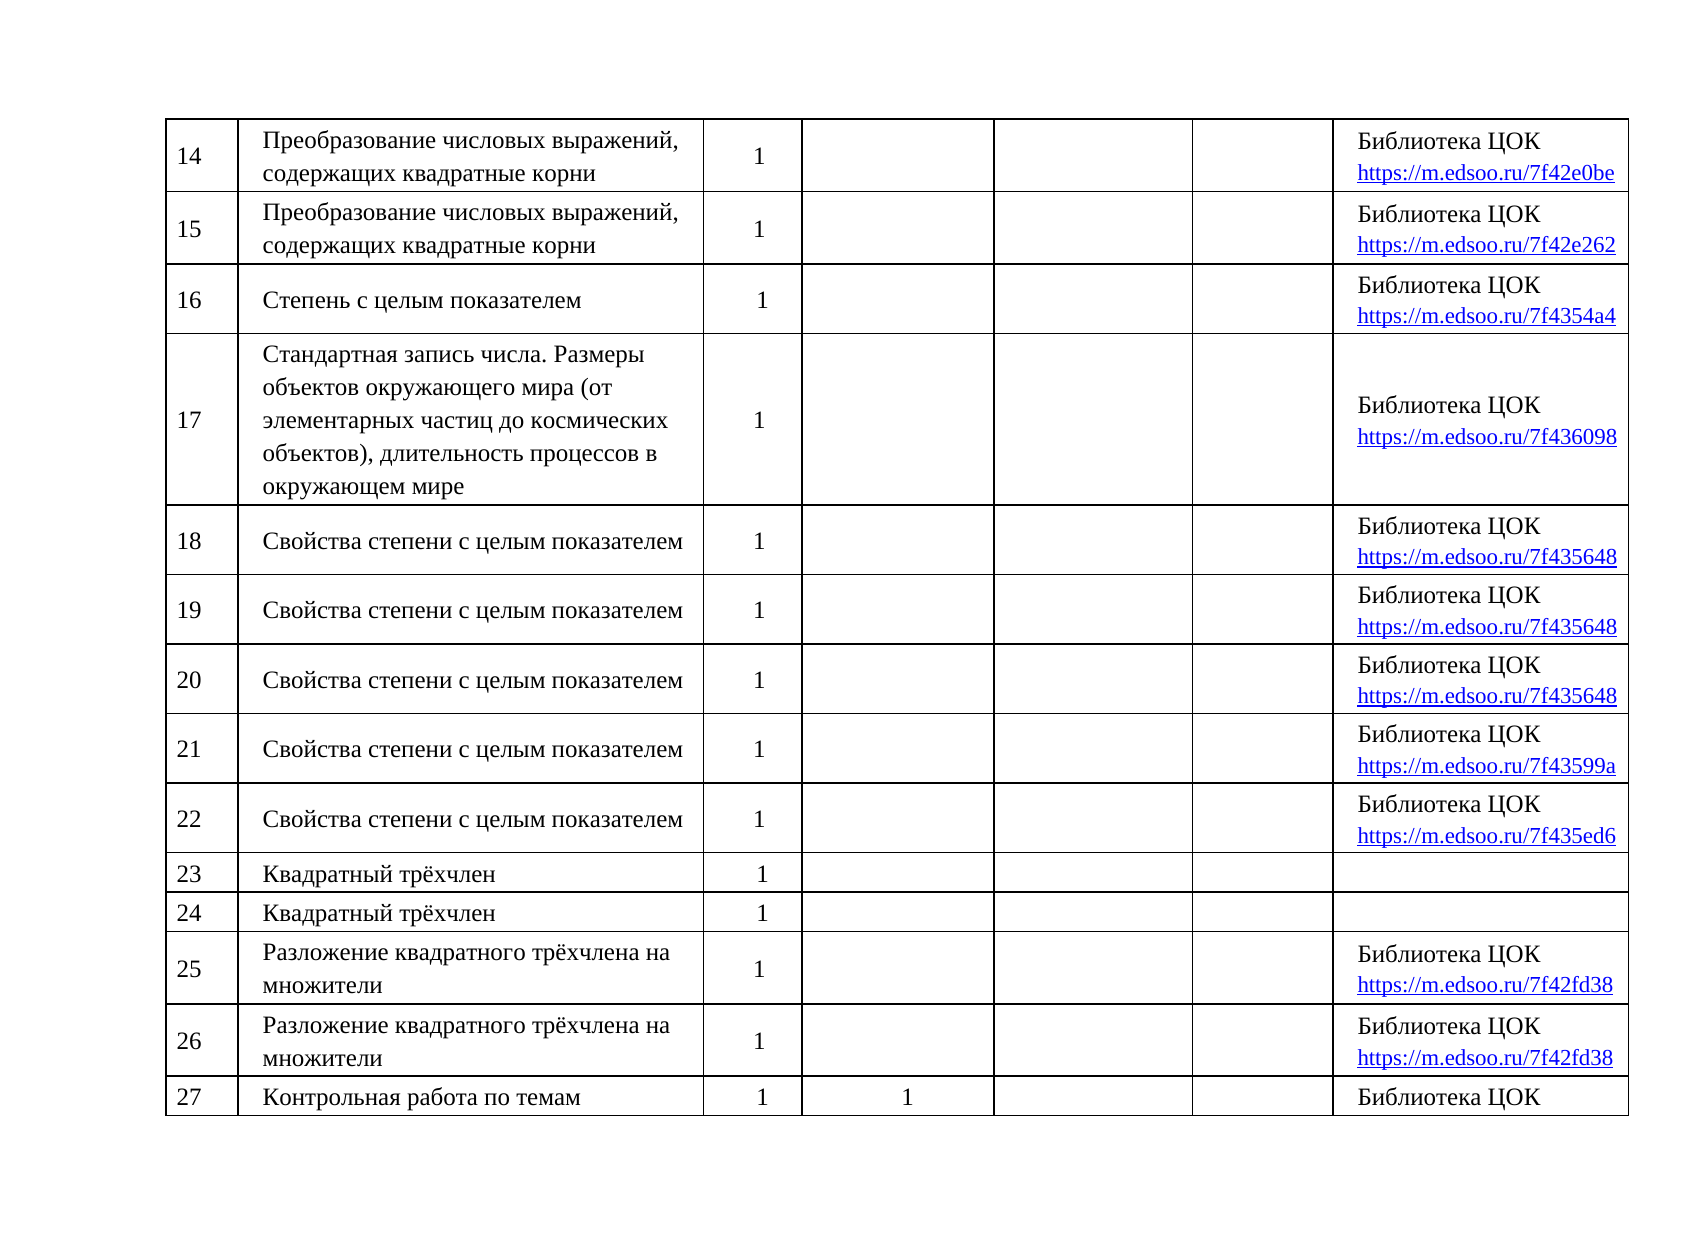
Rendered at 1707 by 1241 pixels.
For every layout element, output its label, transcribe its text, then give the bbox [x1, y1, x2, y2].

table_cell [803, 192, 993, 263]
table_cell [803, 265, 993, 332]
table_cell [1193, 645, 1332, 713]
table_cell [1193, 506, 1332, 573]
table_cell 22 [167, 784, 237, 852]
table_cell Библиотека ЦОК https://m.edsoo.ru/7f435648 [1334, 575, 1628, 643]
table_cell [1193, 192, 1332, 263]
table_cell 1 [704, 192, 801, 263]
table_cell Библиотека ЦОК https://m.edsoo.ru/7f4354a4 [1334, 265, 1628, 332]
table_cell [1193, 334, 1332, 504]
table_cell 1 [704, 714, 801, 782]
table_cell [995, 645, 1192, 713]
table_cell 1 [803, 1077, 993, 1115]
table_cell 18 [167, 506, 237, 573]
table_cell [995, 265, 1192, 332]
table_cell [803, 784, 993, 852]
table_cell [803, 1005, 993, 1075]
table_cell [1193, 1077, 1332, 1115]
table_cell 17 [167, 334, 237, 504]
table_cell 1 [704, 575, 801, 643]
table_cell Свойства степени с целым показателем [239, 575, 703, 643]
table_cell [1193, 1005, 1332, 1075]
table_cell [995, 714, 1192, 782]
table_cell [803, 645, 993, 713]
table_cell Разложение квадратного трёхчлена на множители [239, 932, 703, 1003]
table_cell [1193, 265, 1332, 332]
table_cell [995, 506, 1192, 573]
table_cell Свойства степени с целым показателем [239, 645, 703, 713]
table_cell 1 [704, 120, 801, 191]
table_cell 21 [167, 714, 237, 782]
table_cell 24 [167, 893, 237, 931]
table_cell [1334, 853, 1628, 891]
table_cell Библиотека ЦОК https://m.edsoo.ru/7f435ed6 [1334, 784, 1628, 852]
table_cell 1 [704, 1077, 801, 1115]
table_cell 20 [167, 645, 237, 713]
table_cell Библиотека ЦОК https://m.edsoo.ru/7f42fd38 [1334, 1005, 1628, 1075]
table_cell [1193, 784, 1332, 852]
table_cell 1 [704, 506, 801, 573]
table_cell [995, 192, 1192, 263]
table_cell Стандартная запись числа. Размеры объектов окружающего мира (от элементарных частиц до космических объектов), длительность процессов в окружающем мире [239, 334, 703, 504]
table_cell [995, 1077, 1192, 1115]
table_cell [1334, 893, 1628, 931]
table_cell [803, 714, 993, 782]
table_cell [803, 575, 993, 643]
table_cell [995, 893, 1192, 931]
table_cell 15 [167, 192, 237, 263]
table_cell [1193, 120, 1332, 191]
table_cell Библиотека ЦОК https://m.edsoo.ru/7f42fd38 [1334, 932, 1628, 1003]
table_cell Свойства степени с целым показателем [239, 784, 703, 852]
table_cell [995, 784, 1192, 852]
table_cell 1 [704, 1005, 801, 1075]
table_cell [1193, 714, 1332, 782]
table_cell [803, 893, 993, 931]
table_cell Свойства степени с целым показателем [239, 506, 703, 573]
table_cell [1193, 932, 1332, 1003]
table_cell [1193, 893, 1332, 931]
table_cell 25 [167, 932, 237, 1003]
table_cell [803, 932, 993, 1003]
table_cell [995, 932, 1192, 1003]
table_cell Библиотека ЦОК https://m.edsoo.ru/7f43599a [1334, 714, 1628, 782]
table_cell 1 [704, 265, 801, 332]
table_cell 1 [704, 784, 801, 852]
table_cell [995, 334, 1192, 504]
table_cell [1334, 1077, 1628, 1115]
table_cell Квадратный трёхчлен [239, 853, 703, 891]
table_cell Библиотека ЦОК https://m.edsoo.ru/7f435648 [1334, 506, 1628, 573]
table_cell [995, 1005, 1192, 1075]
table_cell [239, 120, 703, 191]
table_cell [239, 1077, 703, 1115]
table_cell 26 [167, 1005, 237, 1075]
table_cell 1 [704, 853, 801, 891]
table_cell [803, 120, 993, 191]
table_cell 1 [704, 334, 801, 504]
table_cell 1 [704, 645, 801, 713]
table_cell 16 [167, 265, 237, 332]
table_cell [803, 853, 993, 891]
table_cell 23 [167, 853, 237, 891]
table_cell [803, 334, 993, 504]
table_cell [1193, 575, 1332, 643]
table_cell Библиотека ЦОК https://m.edsoo.ru/7f436098 [1334, 334, 1628, 504]
table_cell [803, 506, 993, 573]
table_cell Разложение квадратного трёхчлена на множители [239, 1005, 703, 1075]
table_cell [1193, 853, 1332, 891]
table_cell Библиотека ЦОК https://m.edsoo.ru/7f42e262 [1334, 192, 1628, 263]
table_cell Библиотека ЦОК https://m.edsoo.ru/7f435648 [1334, 645, 1628, 713]
table_cell [995, 120, 1192, 191]
table_cell 1 [704, 932, 801, 1003]
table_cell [239, 192, 703, 263]
table_cell [995, 575, 1192, 643]
table_cell [995, 853, 1192, 891]
table_cell Библиотека ЦОК https://m.edsoo.ru/7f42e0be [1334, 120, 1628, 191]
table_cell 1 [704, 893, 801, 931]
table_cell 19 [167, 575, 237, 643]
table_cell 27 [167, 1077, 237, 1115]
table_cell 14 [167, 120, 237, 191]
table_cell Квадратный трёхчлен [239, 893, 703, 931]
table_cell Свойства степени с целым показателем [239, 714, 703, 782]
table_cell Степень с целым показателем [239, 265, 703, 332]
